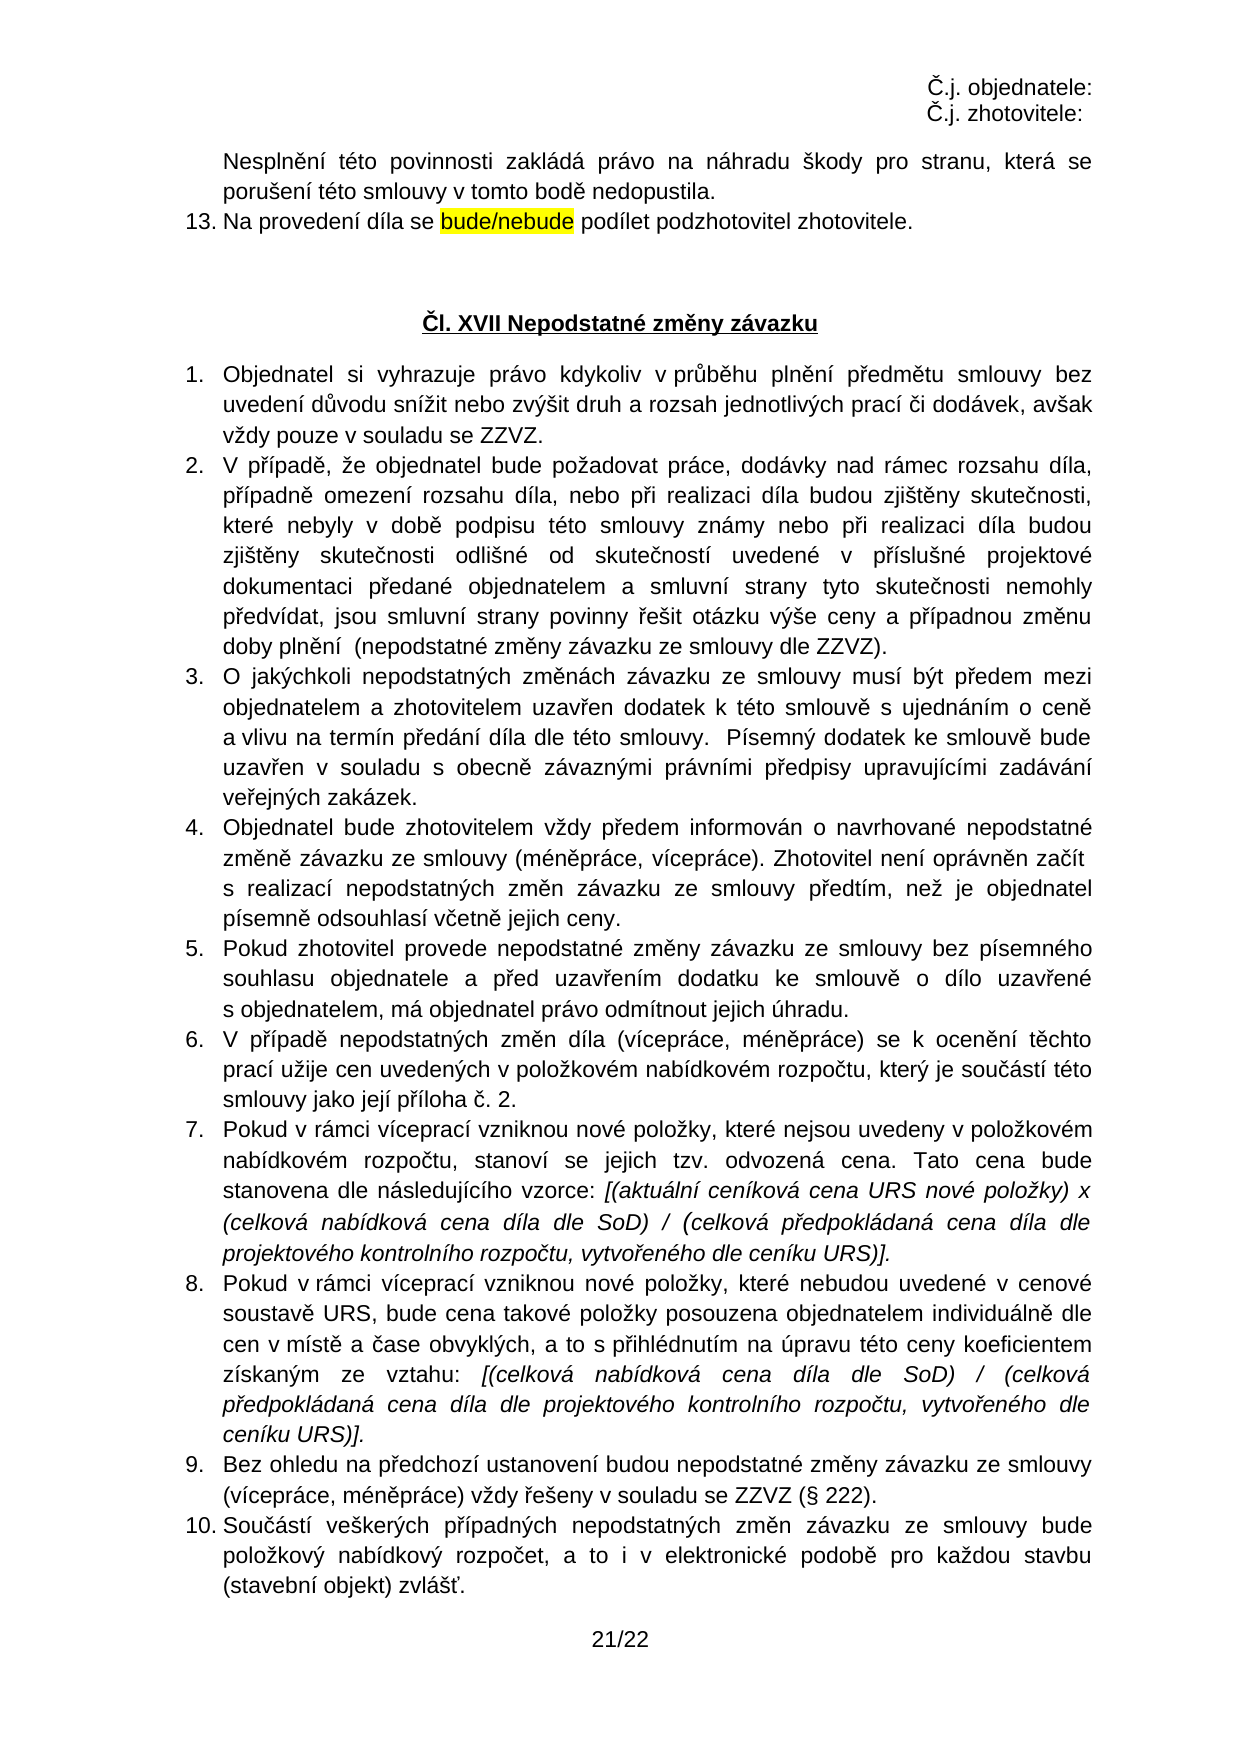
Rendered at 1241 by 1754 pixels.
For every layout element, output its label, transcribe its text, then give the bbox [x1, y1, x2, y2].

list Objednatel bude zhotovitelem vždy předem informován o navrhované nepodstatné změně závazku ze smlouvy (méněpráce, vícepráce). Zhotovitel není oprávněn začít s realizací nepodstatných změn závazku ze smlouvy předtím, než je objednatel písemně odsouhlasí včetně jejich ceny. [185, 814, 1093, 931]
list Součástí veškerých případných nepodstatných změn závazku ze smlouvy bude položkový nabídkový rozpočet, a to i v elektronické podobě pro každou stavbu (stavební objekt) zvlášť. [185, 1512, 1093, 1599]
list V případě, že objednatel bude požadovat práce, dodávky nad rámec rozsahu díla, případně omezení rozsahu díla, nebo při realizaci díla budou zjištěny skutečnosti, které nebyly v době podpisu této smlouvy známy nebo při realizaci díla budou zjištěny skutečnosti odlišné od skutečností uvedené v příslušné projektové dokumentaci předané objednatelem a smluvní strany tyto skutečnosti nemohly předvídat, jsou smluvní strany povinny řešit otázku výše ceny a případnou změnu doby plnění (nepodstatné změny závazku ze smlouvy dle ZZVZ). [185, 452, 1093, 659]
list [185, 148, 1093, 204]
list Pokud zhotovitel provede nepodstatné změny závazku ze smlouvy bez písemného souhlasu objednatele a před uzavřením dodatku ke smlouvě o dílo uzavřené s objednatelem, má objednatel právo odmítnout jejich úhradu. [185, 935, 1093, 1022]
list Na provedení díla se bude/nebude podílet podzhotovitel zhotovitele. [185, 208, 440, 234]
list Pokud v rámci víceprací vzniknou nové položky, které nebudou uvedené v cenové soustavě URS, bude cena takové položky posouzena objednatelem individuálně dle cen v místě a čase obvyklých, a to s přihlédnutím na úpravu této ceny koeficientem získaným ze vztahu: [(celková nabídková cena díla dle SoD) / (celková předpokládaná cena díla dle projektového kontrolního rozpočtu, vytvořeného dle ceníku URS)]. [185, 1270, 1093, 1448]
list Bez ohledu na předchozí ustanovení budou nepodstatné změny závazku ze smlouvy (vícepráce, méněpráce) vždy řešeny v souladu se ZZVZ (§ 222). [185, 1451, 1093, 1508]
list Na provedení díla se bude/nebude podílet podzhotovitel zhotovitele. [574, 208, 1093, 234]
text Čl. XVII Nepodstatné změny závazku [148, 310, 1093, 336]
list O jakýchkoli nepodstatných změnách závazku ze smlouvy musí být předem mezi objednatelem a zhotovitelem uzavřen dodatek k této smlouvě s ujednáním o ceně a vlivu na termín předání díla dle této smlouvy. Písemný dodatek ke smlouvě bude uzavřen v souladu s obecně závaznými právními předpisy upravujícími zadávání veřejných zakázek. [185, 663, 1093, 810]
list V případě nepodstatných změn díla (vícepráce, méněpráce) se k ocenění těchto prací užije cen uvedených v položkovém nabídkovém rozpočtu, který je součástí této smlouvy jako její příloha č. 2. [185, 1026, 1093, 1112]
list Objednatel si vyhrazuje právo kdykoliv v průběhu plnění předmětu smlouvy bez uvedení důvodu snížit nebo zvýšit druh a rozsah jednotlivých prací či dodávek, avšak vždy pouze v souladu se ZZVZ. [185, 361, 1093, 448]
list Pokud v rámci víceprací vzniknou nové položky, které nejsou uvedeny v položkovém nabídkovém rozpočtu, stanoví se jejich tzv. odvozená cena. Tato cena bude stanovena dle následujícího vzorce: [(aktuální ceníková cena URS nové položky) x (celková nabídková cena díla dle SoD) / (celková předpokládaná cena díla dle projektového kontrolního rozpočtu, vytvořeného dle ceníku URS)]. [185, 1116, 1093, 1266]
